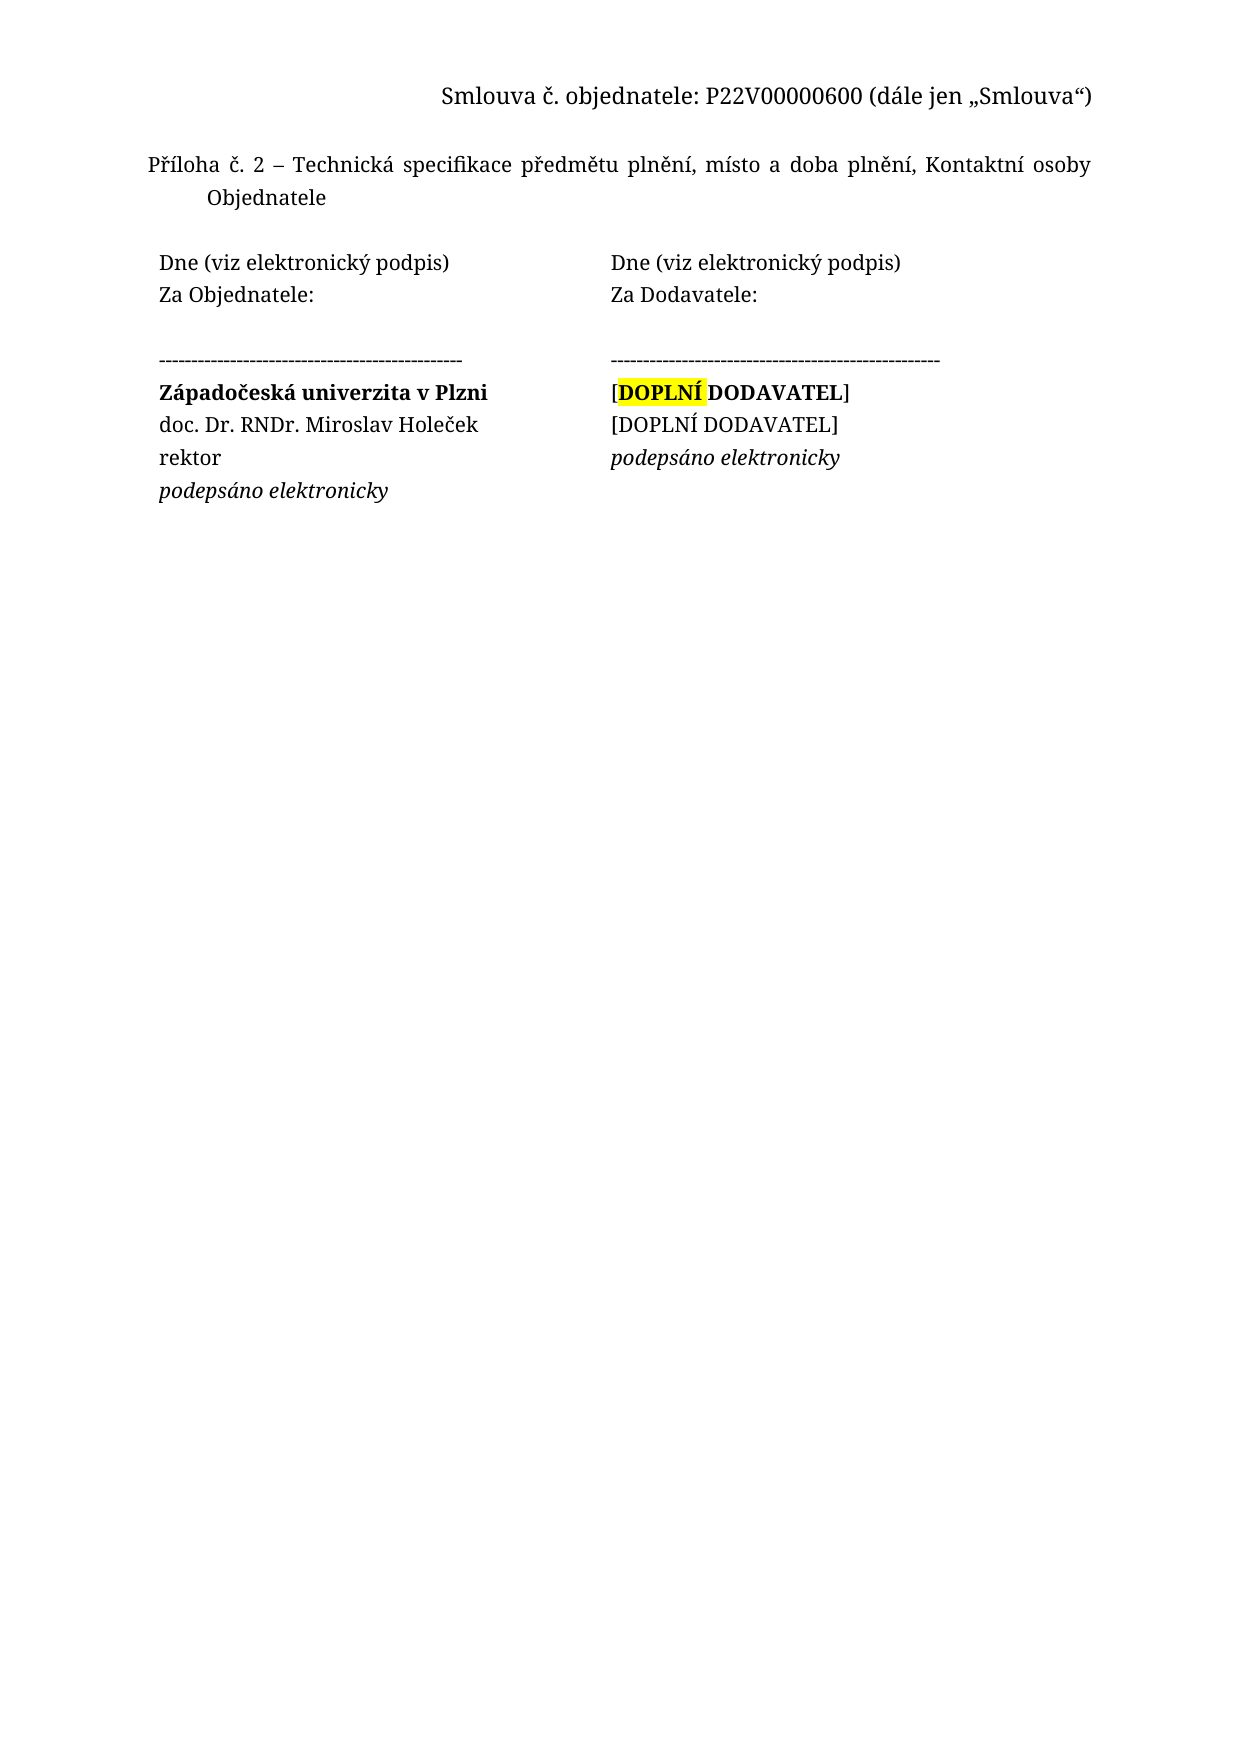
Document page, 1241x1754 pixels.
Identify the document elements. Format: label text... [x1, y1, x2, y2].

text Příloha č. 2 – Technická specifikace předmětu plnění, místo a doba plnění, Kontaktní osoby Objednatele [148, 150, 1093, 211]
table_header Dne (viz elektronický podpis) Za Objednatele: ----------------------------------------------- Západočeská univerzita v Plzni doc. Dr. RNDr. Miroslav Holeček rektor podepsáno elektronicky [148, 248, 599, 508]
table_header Dne (viz elektronický podpis) Za Dodavatele: --------------------------------------------------- [DOPLNÍ DODAVATEL] [DOPLNÍ DODAVATEL] podepsáno elektronicky [599, 248, 1051, 508]
